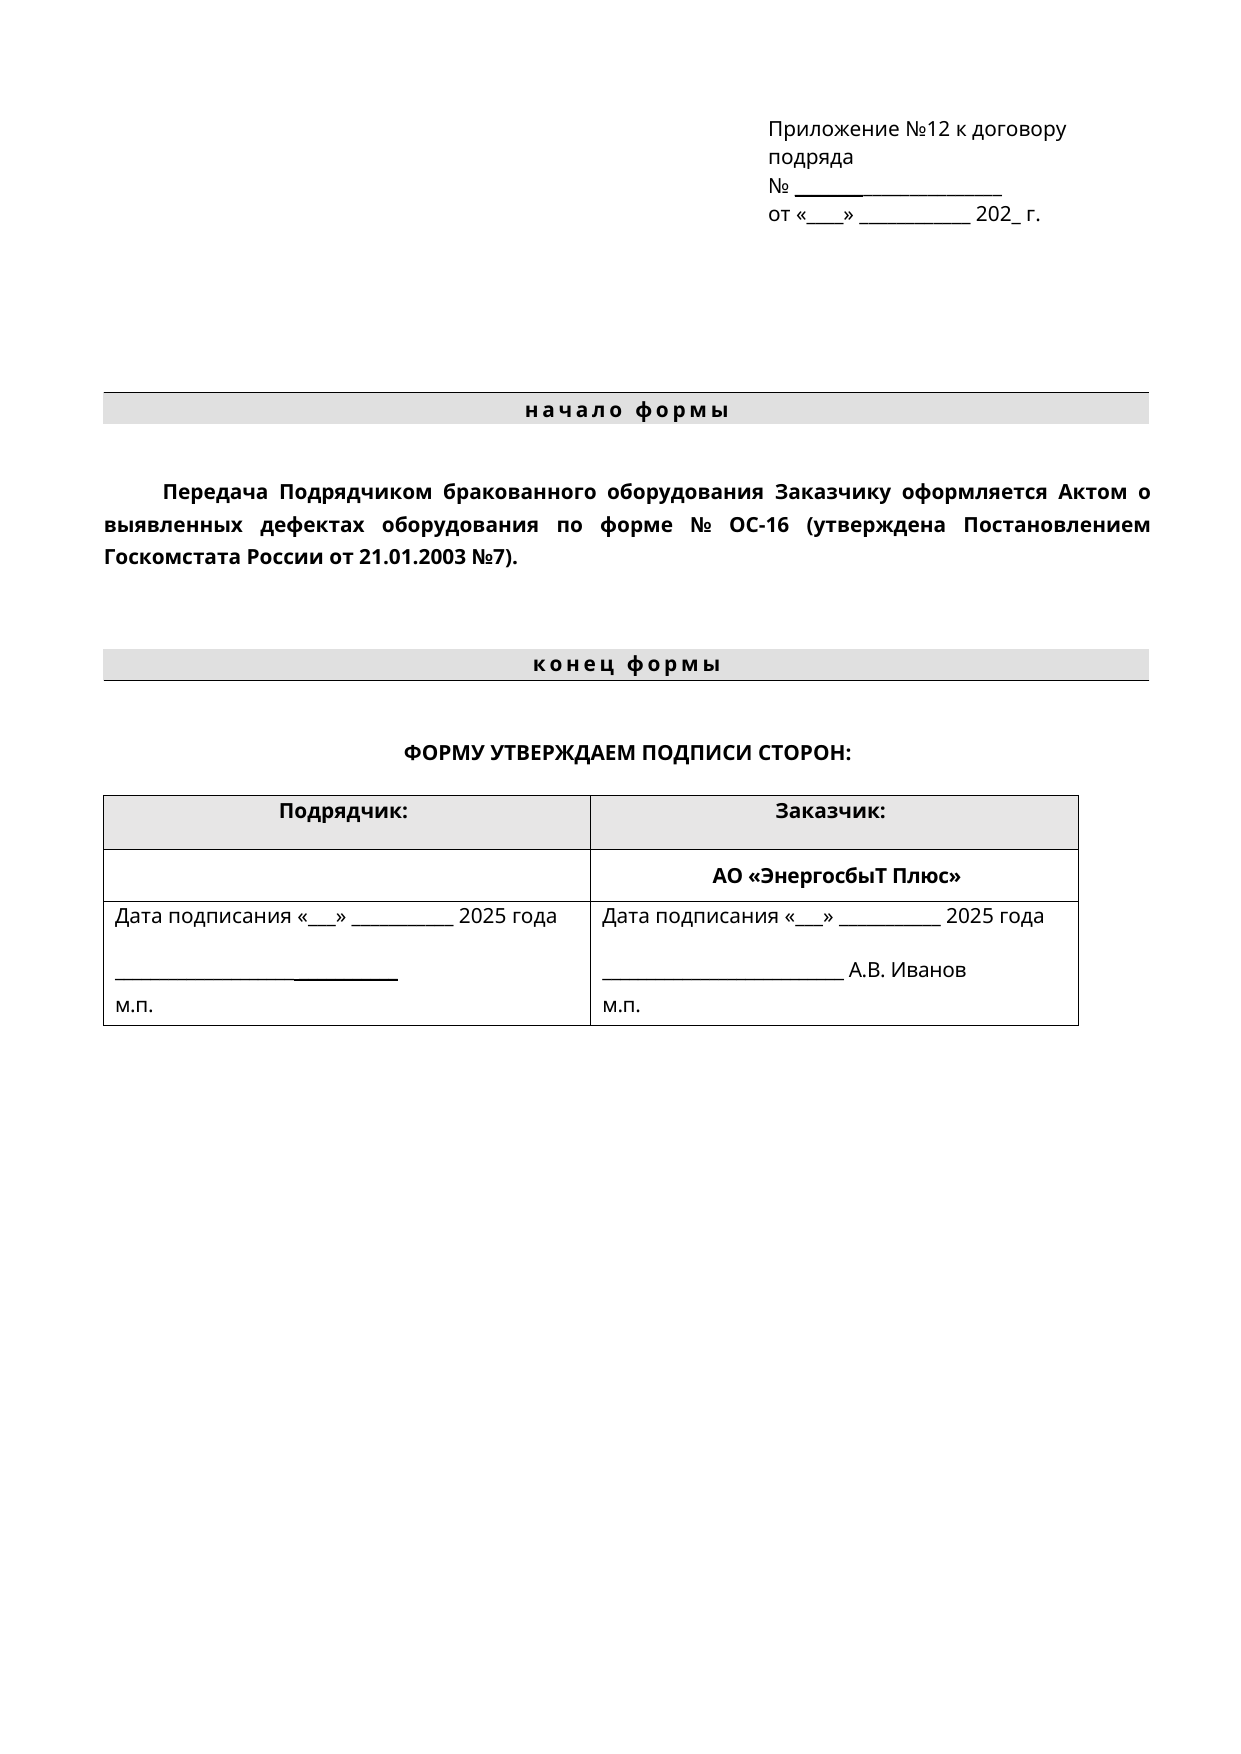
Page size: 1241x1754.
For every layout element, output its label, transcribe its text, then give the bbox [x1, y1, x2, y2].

text Приложение №12 к договору подряда [768, 114, 1152, 171]
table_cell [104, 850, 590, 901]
text от «____» ____________ 202_ г. [768, 199, 1152, 228]
text конец формы [103, 649, 1149, 681]
text начало формы [103, 393, 1149, 424]
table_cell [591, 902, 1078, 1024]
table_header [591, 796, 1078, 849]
text Передача Подрядчиком бракованного оборудования Заказчику оформляется Актом о выявленных дефектах оборудования по форме № ОС-16 (утверждена Постановлением Госкомстата России от 21.01.2003 №7). [103, 477, 1152, 571]
text ФОРМУ УТВЕРЖДАЕМ ПОДПИСИ СТОРОН: [103, 738, 1152, 766]
text № _______________________ [768, 171, 1152, 199]
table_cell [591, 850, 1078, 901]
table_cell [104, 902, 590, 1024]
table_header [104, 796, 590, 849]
